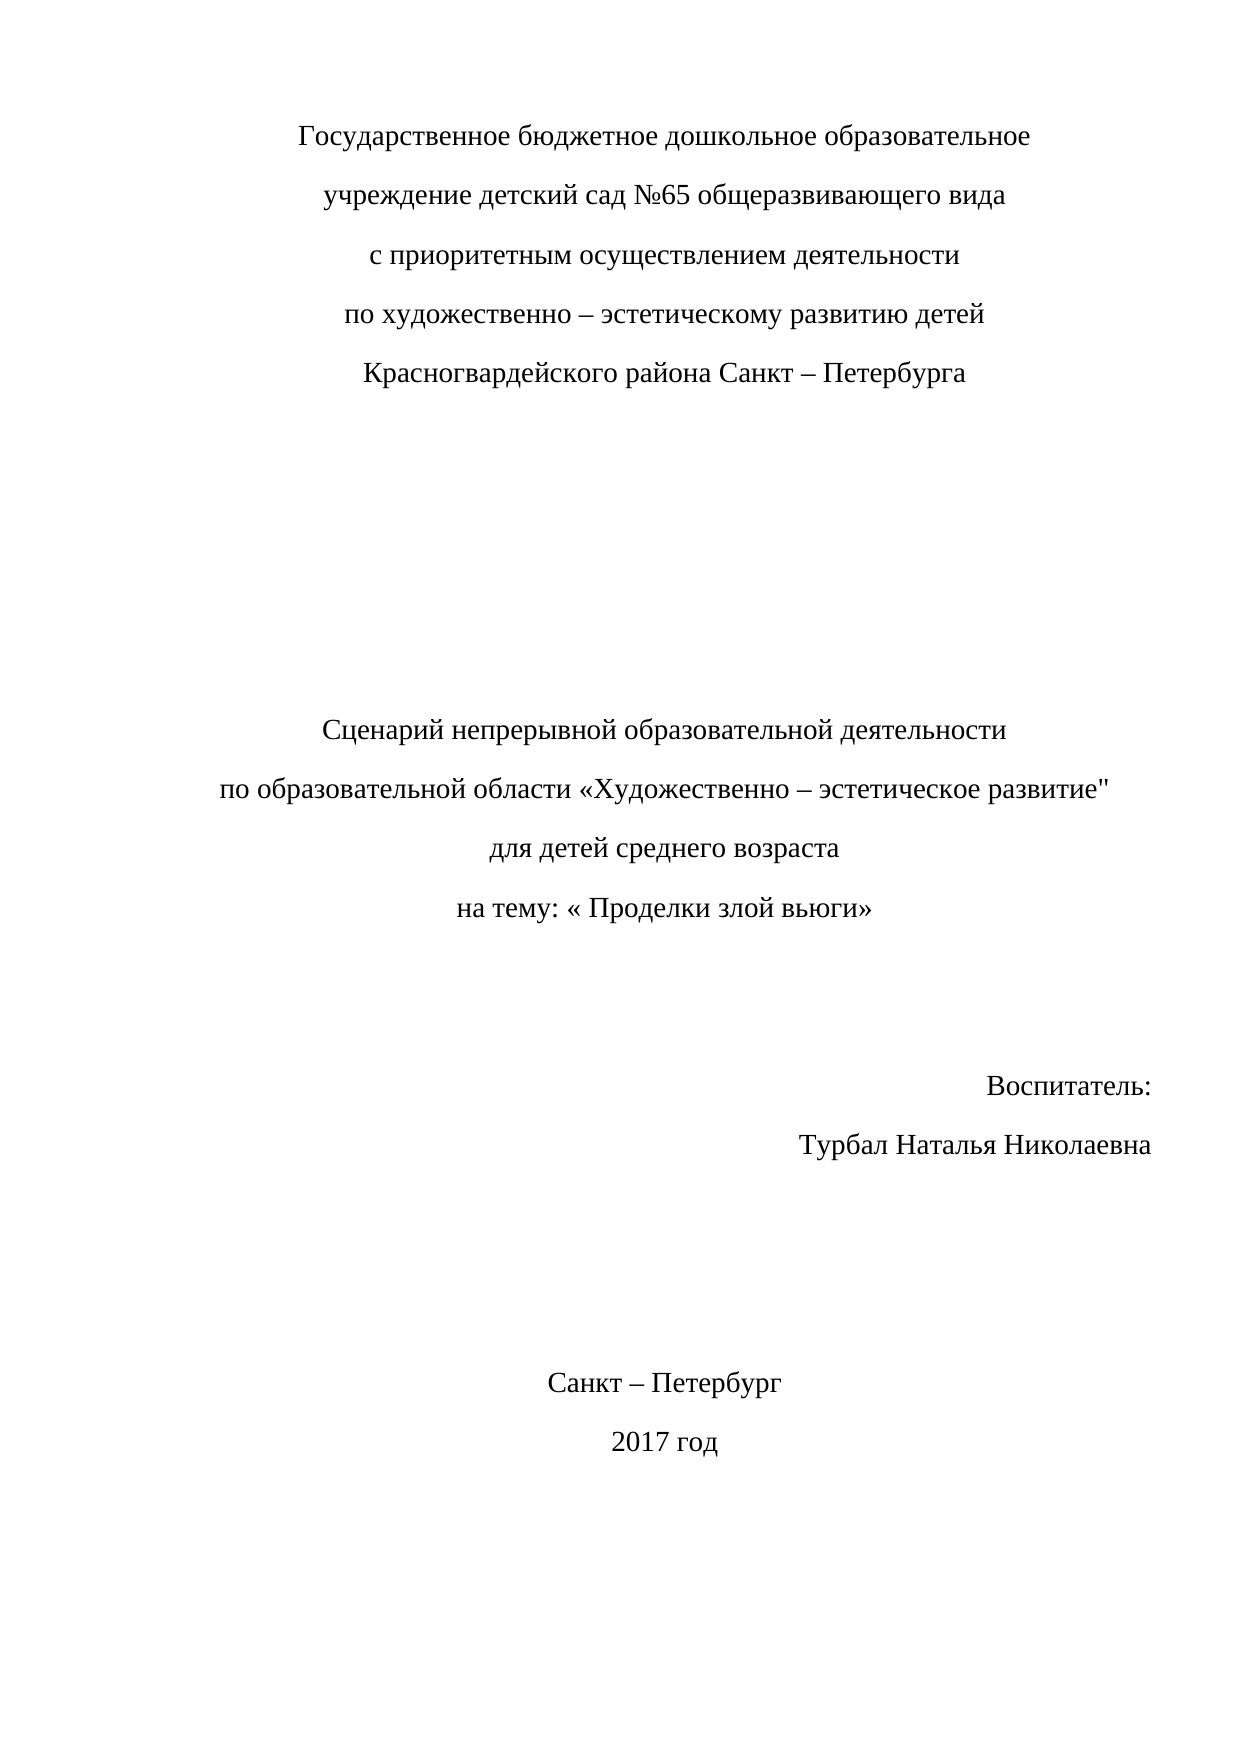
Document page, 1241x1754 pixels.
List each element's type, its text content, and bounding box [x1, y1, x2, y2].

text Санкт – Петербург [177, 1365, 1152, 1398]
text Сценарий непрерывной образовательной деятельности [177, 712, 1152, 745]
text учреждение детский сад №65 общеразвивающего вида [177, 177, 1152, 211]
text на тему: « Проделки злой вьюги» [177, 890, 1152, 923]
text для детей среднего возраста [177, 831, 1152, 864]
text Красногвардейского района Санкт – Петербурга [177, 356, 1152, 389]
text по художественно – эстетическому развитию детей [177, 296, 1152, 330]
text Воспитатель: [177, 1068, 1152, 1102]
text по образовательной области «Художественно – эстетическое развитие" [177, 771, 1152, 805]
text Государственное бюджетное дошкольное образовательное [177, 118, 1152, 152]
text Турбал Наталья Николаевна [177, 1127, 1152, 1161]
text 2017 год [177, 1424, 1152, 1458]
text с приоритетным осуществлением деятельности [177, 237, 1152, 270]
